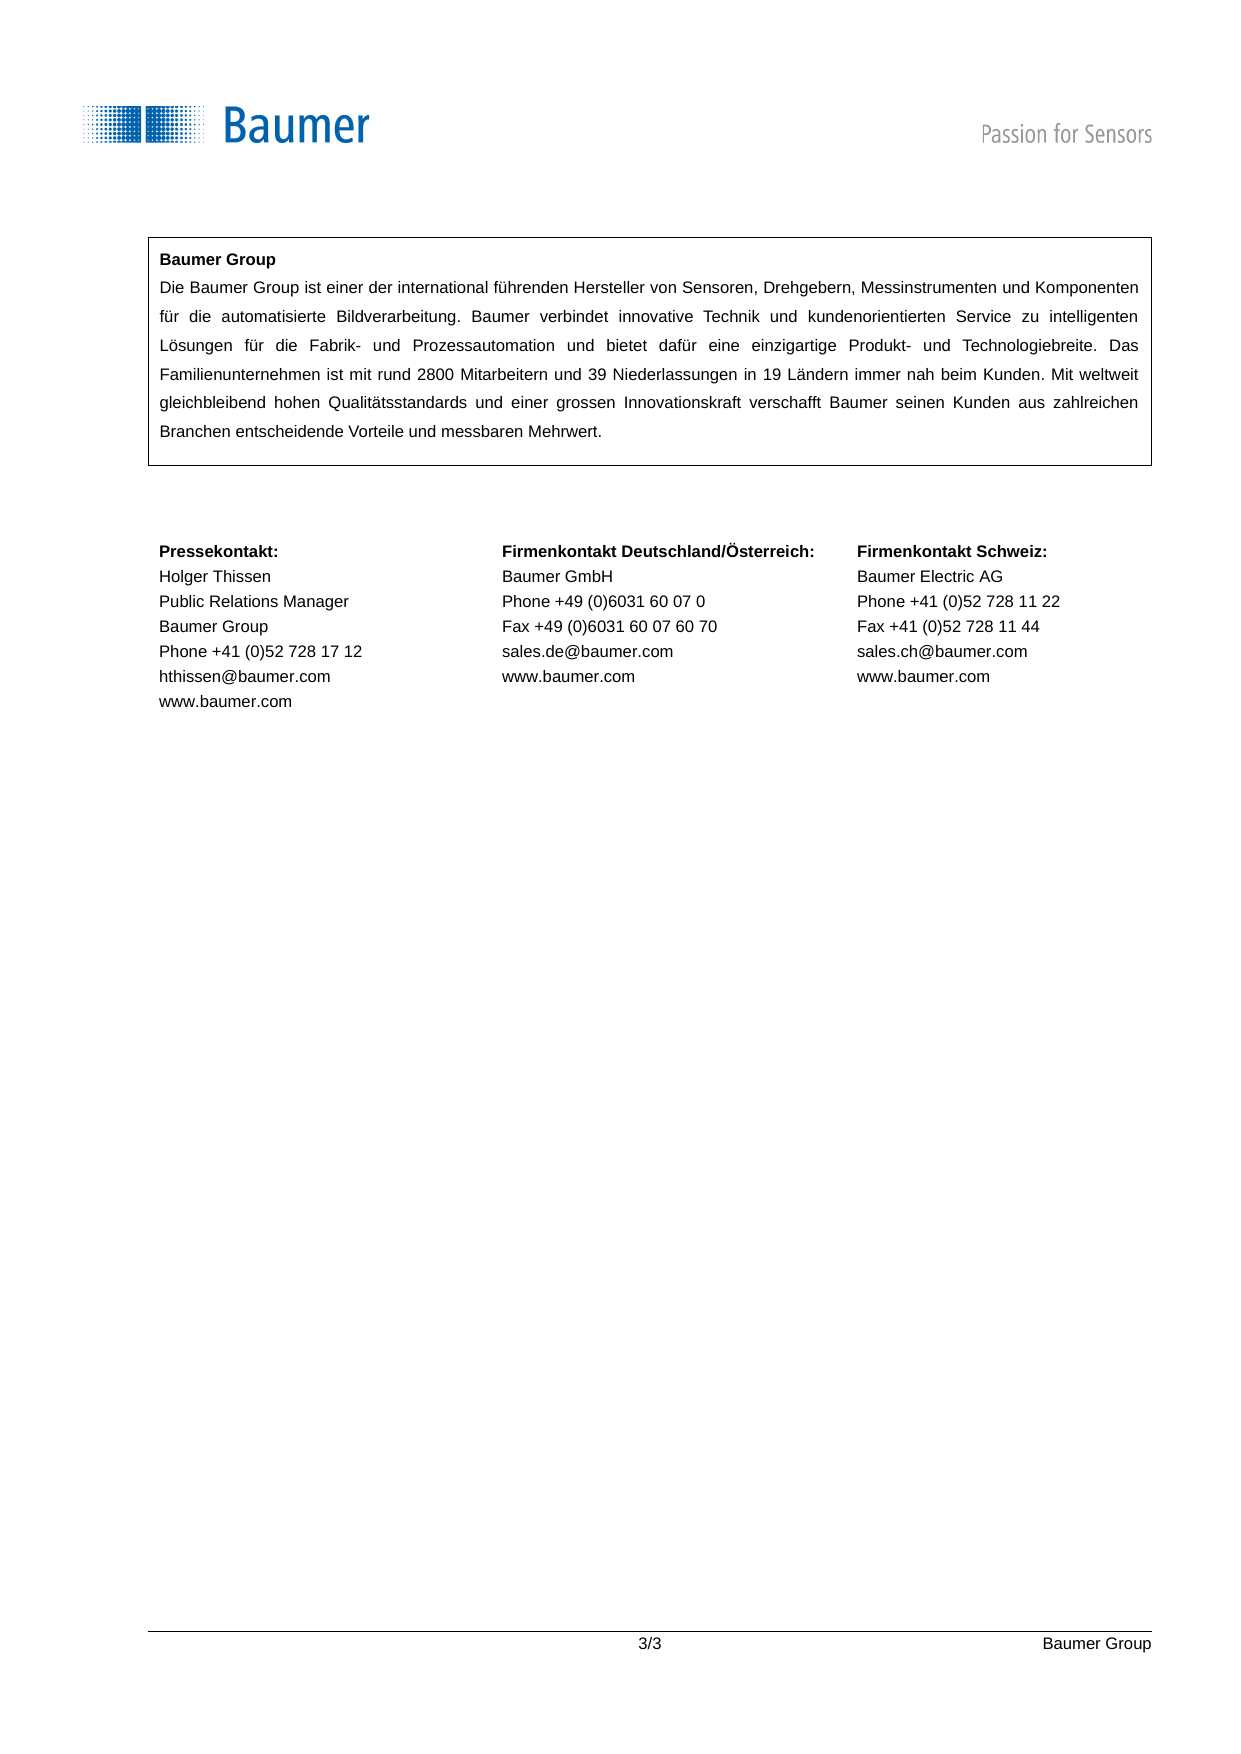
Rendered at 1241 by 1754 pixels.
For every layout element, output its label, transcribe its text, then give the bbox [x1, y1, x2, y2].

table_header Pressekontakt: Holger Thissen Public Relations Manager Baumer Group Phone +41 (0)52 728 17 12 hthissen@baumer.com www.baumer.com [148, 538, 491, 713]
table_header Firmenkontakt Schweiz: Baumer Electric AG Phone +41 (0)52 728 11 22 Fax +41 (0)52 728 11 44 sales.ch@baumer.com www.baumer.com [846, 538, 1152, 713]
table_header Firmenkontakt Deutschland/Österreich: Baumer GmbH Phone +49 (0)6031 60 07 0 Fax +49 (0)6031 60 07 60 70 sales.de@baumer.com www.baumer.com [491, 538, 846, 713]
picture [83, 106, 370, 143]
picture [982, 123, 1152, 143]
table_header Baumer Group Die Baumer Group ist einer der international führenden Hersteller von Sensoren, Drehgebern, Messinstrumenten und Komponenten für die automatisierte Bildverarbeitung. Baumer verbindet innovative Technik und kundenorientierten Service zu intelligenten Lösungen für die Fabrik- und Prozessautomation und bietet dafür eine einzigartige Produkt- und Technologiebreite. Das Familienunternehmen ist mit rund 2800 Mitarbeitern und 39 Niederlassungen in 19 Ländern immer nah beim Kunden. Mit weltweit gleichbleibend hohen Qualitätsstandards und einer grossen Innovationskraft verschafft Baumer seinen Kunden aus zahlreichen Branchen entscheidende Vorteile und messbaren Mehrwert. [149, 238, 1151, 465]
